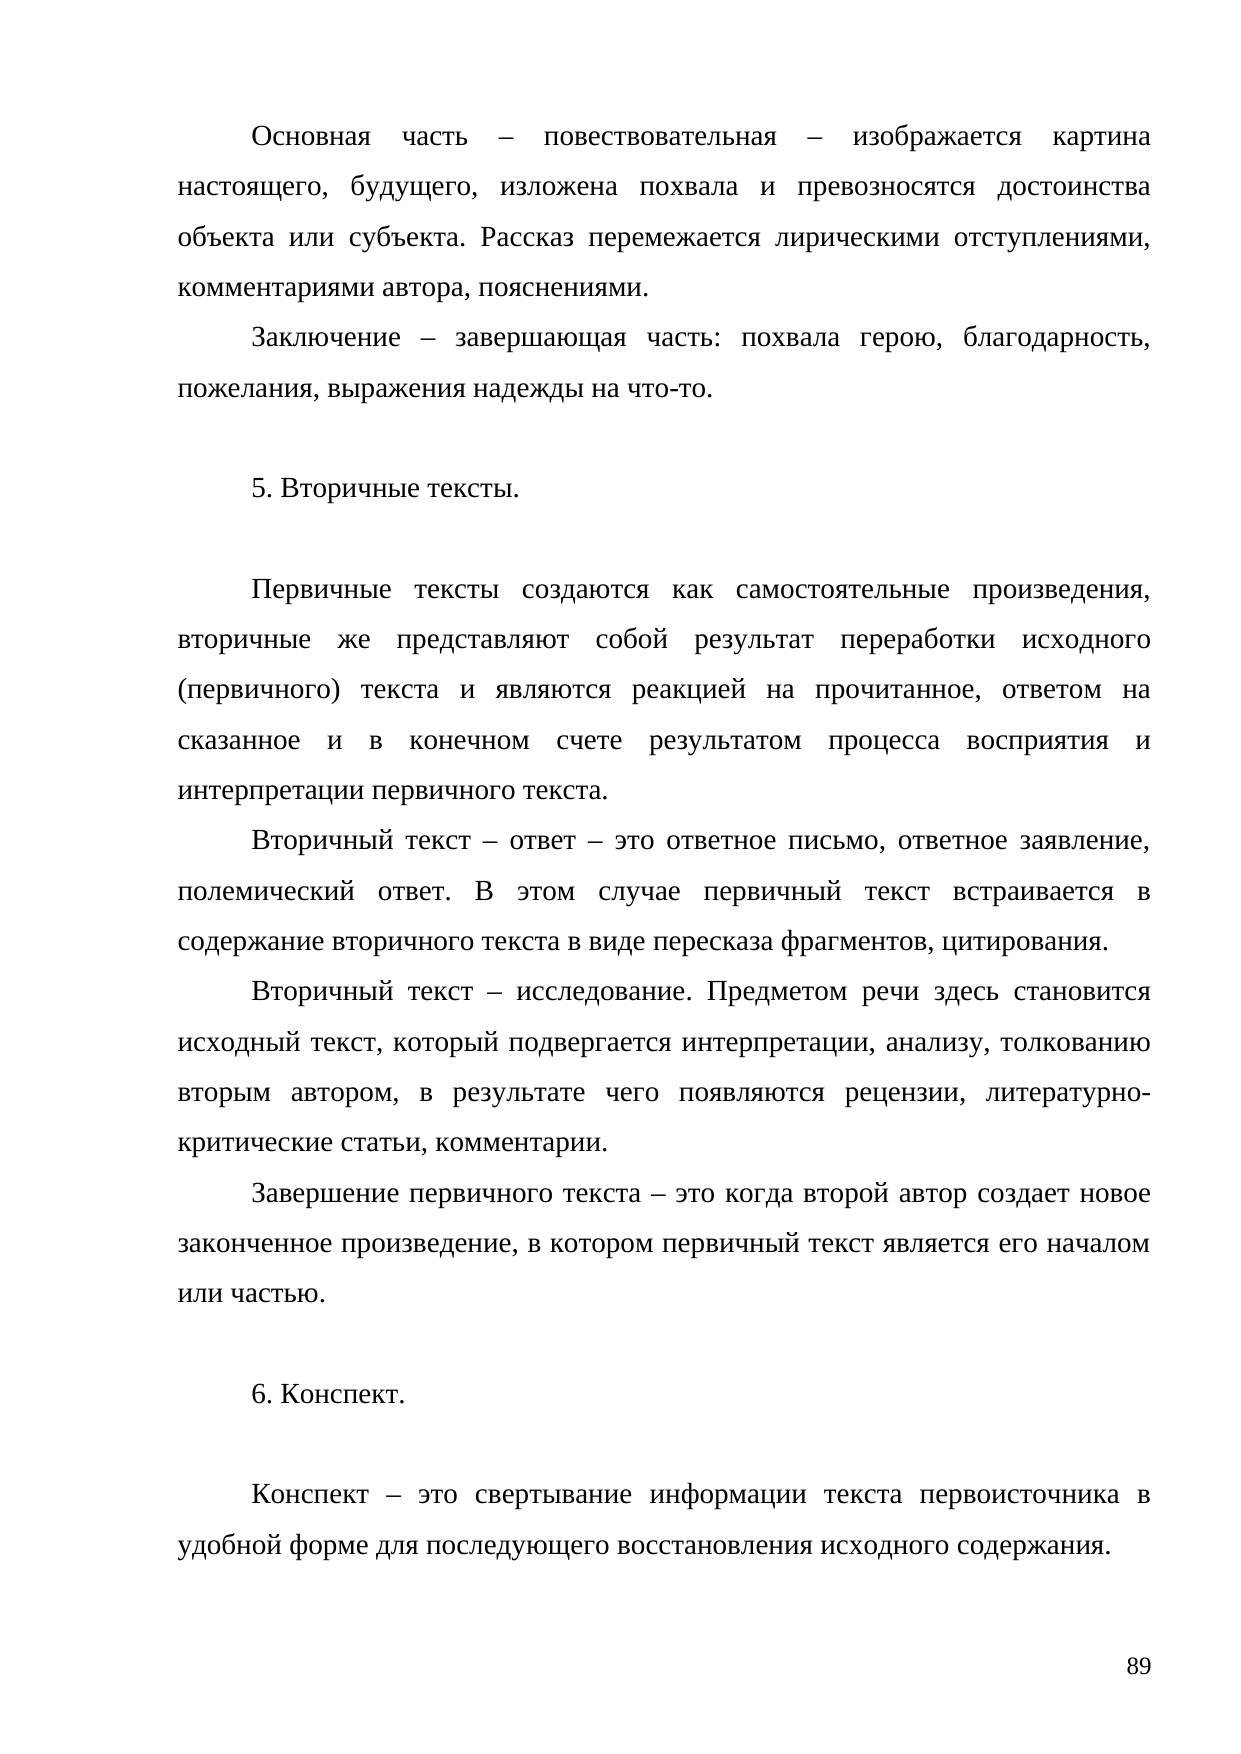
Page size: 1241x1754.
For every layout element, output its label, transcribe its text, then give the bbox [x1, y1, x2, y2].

text Вторичный текст – ответ – это ответное письмо, ответное заявление, полемический ответ. В этом случае первичный текст встраивается в содержание вторичного текста в виде пересказа фрагментов, цитирования. [177, 822, 1152, 957]
text Первичные тексты создаются как самостоятельные произведения, вторичные же представляют собой результат переработки исходного (первичного) текста и являются реакцией на прочитанное, ответом на сказанное и в конечном счете результатом процесса восприятия и интерпретации первичного текста. [177, 571, 1152, 806]
text 5. Вторичные тексты. [177, 470, 1152, 504]
text Завершение первичного текста – это когда второй автор создает новое законченное произведение, в котором первичный текст является его началом или частью. [177, 1175, 1152, 1309]
text 6. Конспект. [177, 1376, 1152, 1409]
text Основная часть – повествовательная – изображается картина настоящего, будущего, изложена похвала и превозносятся достоинства объекта или субъекта. Рассказ перемежается лирическими отступлениями, комментариями автора, пояснениями. [177, 118, 1152, 303]
text Конспект – это свертывание информации текста первоисточника в удобной форме для последующего восстановления исходного содержания. [177, 1477, 1152, 1560]
text Заключение – завершающая часть: похвала герою, благодарность, пожелания, выражения надежды на что-то. [177, 319, 1152, 403]
text Вторичный текст – исследование. Предметом речи здесь становится исходный текст, который подвергается интерпретации, анализу, толкованию вторым автором, в результате чего появляются рецензии, литературно-критические статьи, комментарии. [177, 973, 1152, 1158]
